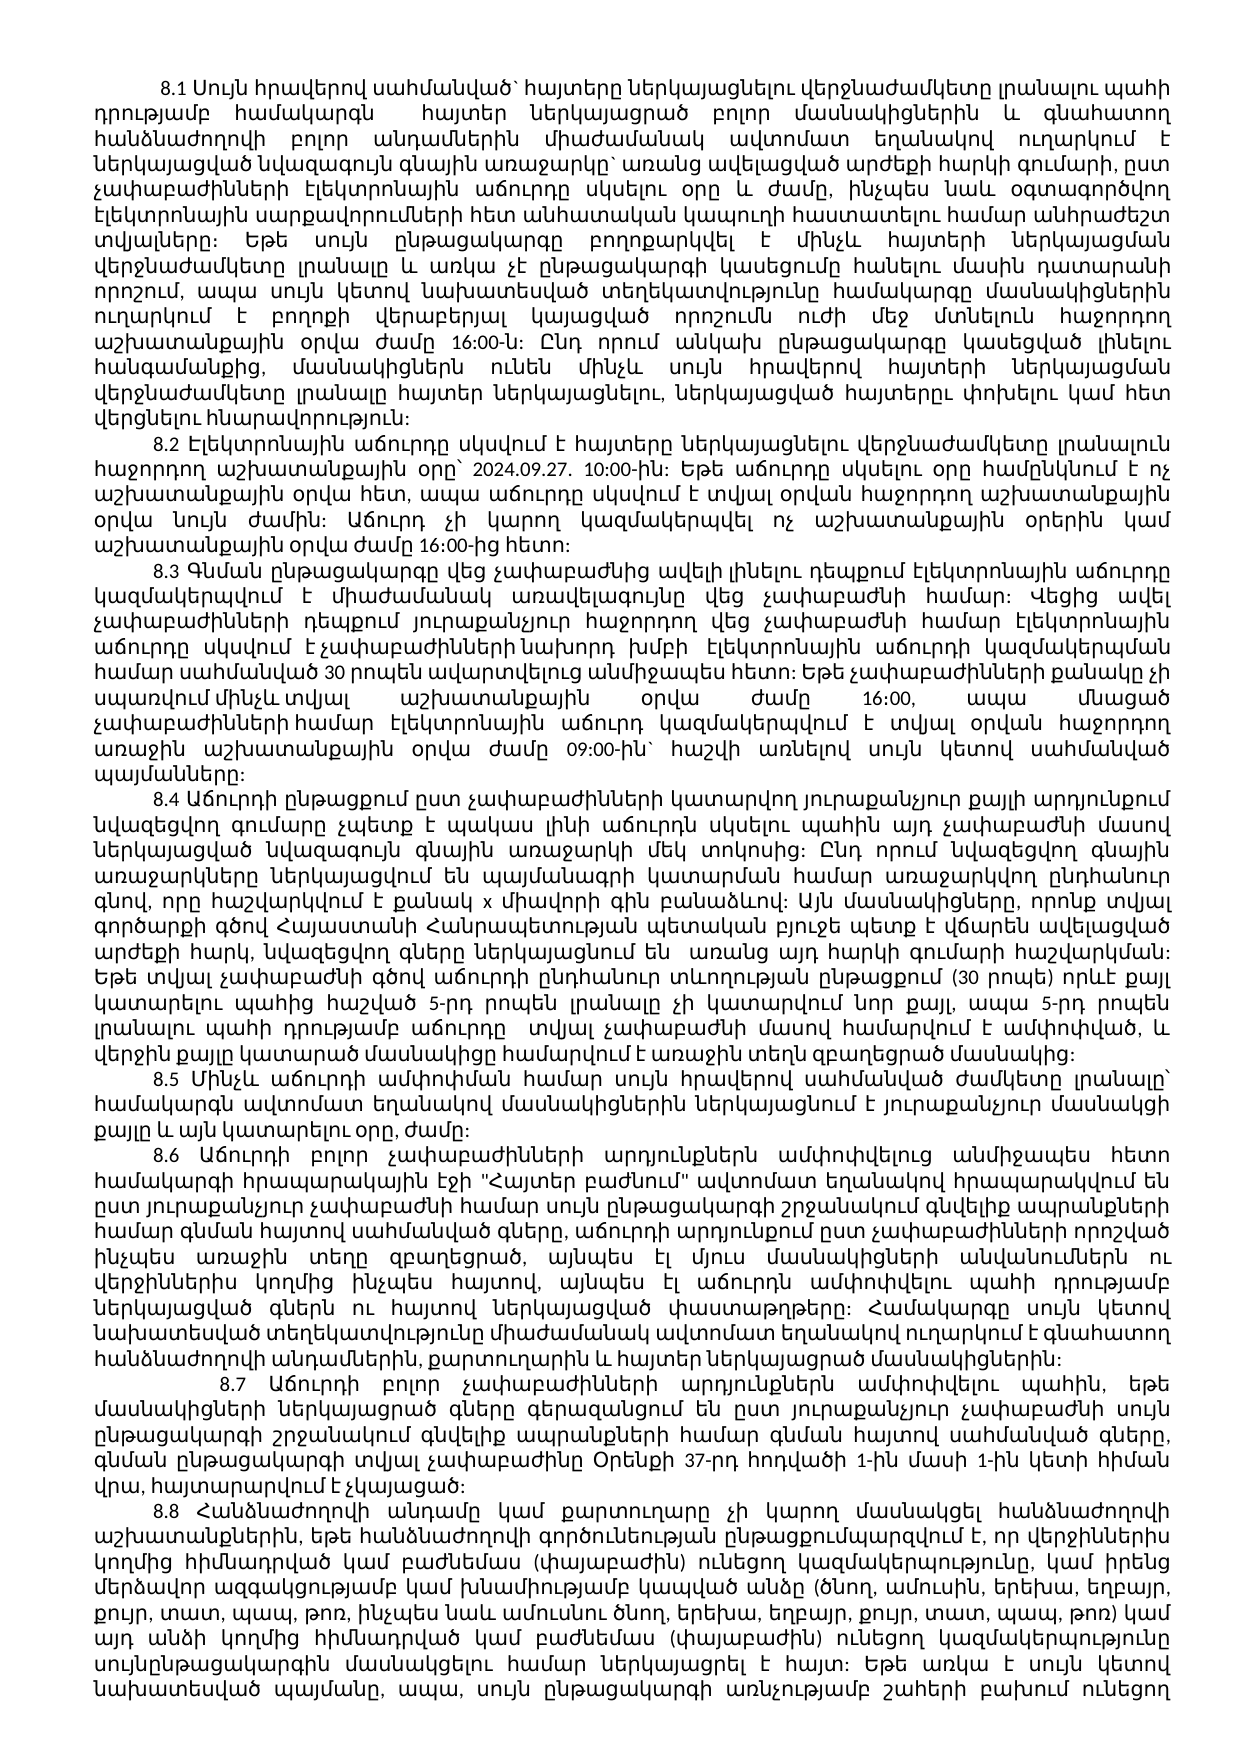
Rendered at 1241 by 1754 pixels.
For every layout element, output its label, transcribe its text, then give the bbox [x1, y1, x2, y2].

text 8.5 Մինչև աճուրդի ամփոփման համար սույն հրավերով սահմանված ժամկետը լրանալը՝ համակարգն ավտոմատ եղանակով մասնակիցներին ներկայացնում է յուրաքանչյուր մասնակցի քայլը և այն կատարելու օրը, ժամը: [94, 1066, 1171, 1142]
text 8.4 Աճուրդի ընթացքում ըստ չափաբաժինների կատարվող յուրաքանչյուր քայլի արդյունքում նվազեցվող գումարը չպետք է պակաս լինի աճուրդն սկսելու պահին այդ չափաբաժնի մասով ներկայացված նվազագույն գնային առաջարկի մեկ տոկոսից: Ընդ որում նվազեցվող գնային առաջարկները ներկայացվում են պայմանագրի կատարման համար առաջարկվող ընդհանուր գնով, որը հաշվարկվում է քանակ x միավորի գին բանաձևով: Այն մասնակիցները, որոնք տվյալ գործարքի գծով Հայաստանի Հանրապետության պետական բյուջե պետք է վճարեն ավելացված արժեքի հարկ, նվազեցվող գները ներկայացնում են առանց այդ հարկի գումարի հաշվարկման: Եթե տվյալ չափաբաժնի գծով աճուրդի ընդհանուր տևողության ընթացքում (30 րոպե) որևէ քայլ կատարելու պահից հաշված 5-րդ րոպեն լրանալը չի կատարվում նոր քայլ, ապա 5-րդ րոպեն լրանալու պահի դրությամբ աճուրդը տվյալ չափաբաժնի մասով համարվում է ամփոփված, և վերջին քայլը կատարած մասնակիցը համարվում է առաջին տեղն զբաղեցրած մասնակից: [94, 787, 1171, 1066]
text 8.7 Աճուրդի բոլոր չափաբաժինների արդյունքներն ամփոփվելու պահին, եթե մասնակիցների ներկայացրած գները գերազանցում են ըստ յուրաքանչյուր չափաբաժնի սույն ընթացակարգի շրջանակում գնվելիք ապրանքների համար գնման հայտով սահմանված գները, գնման ընթացակարգի տվյալ չափաբաժինը Օրենքի 37-րդ հոդվածի 1-ին մասի 1-ին կետի հիման վրա, հայտարարվում է չկայացած: [94, 1371, 1171, 1498]
text 8.3 Գնման ընթացակարգը վեց չափաբաժնից ավելի լինելու դեպքում էլեկտրոնային աճուրդը կազմակերպվում է միաժամանակ առավելագույնը վեց չափաբաժնի համար: Վեցից ավել չափաբաժինների դեպքում յուրաքանչյուր հաջորդող վեց չափաբաժնի համար էլեկտրոնային աճուրդը սկսվում է չափաբաժինների նախորդ խմբի էլեկտրոնային աճուրդի կազմակերպման համար սահմանված 30 րոպեն ավարտվելուց անմիջապես հետո: Եթե չափաբաժինների քանակը չի սպառվում մինչև տվյալ աշխատանքային օրվա ժամը 16։00, ապա մնացած չափաբաժինների համար էլեկտրոնային աճուրդ կազմակերպվում է տվյալ օրվան հաջորդող առաջին աշխատանքային օրվա ժամը 09:00-ին` հաշվի առնելով սույն կետով սահմանված պայմանները: [94, 558, 1171, 787]
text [94, 1498, 1171, 1702]
text 8.6 Աճուրդի բոլոր չափաբաժինների արդյունքներն ամփոփվելուց անմիջապես հետո համակարգի հրապարակային էջի "Հայտեր բաժնում" ավտոմատ եղանակով հրապարակվում են ըստ յուրաքանչյուր չափաբաժնի համար սույն ընթացակարգի շրջանակում գնվելիք ապրանքների համար գնման հայտով սահմանված գները, աճուրդի արդյունքում ըստ չափաբաժինների որոշված ինչպես առաջին տեղը զբաղեցրած, այնպես էլ մյուս մասնակիցների անվանումներն ու վերջիններիս կողմից ինչպես հայտով, այնպես էլ աճուրդն ամփոփվելու պահի դրությամբ ներկայացված գներն ու հայտով ներկայացված փաստաթղթերը: Համակարգը սույն կետով նախատեսված տեղեկատվությունը միաժամանակ ավտոմատ եղանակով ուղարկում է գնահատող հանձնաժողովի անդամներին, քարտուղարին և հայտեր ներկայացրած մասնակիցներին: [94, 1142, 1171, 1371]
text 8.1 Սույն հրավերով սահմանված` հայտերը ներկայացնելու վերջնաժամկետը լրանալու պահի դրությամբ համակարգն հայտեր ներկայացրած բոլոր մասնակիցներին և գնահատող հանձնաժողովի բոլոր անդամներին միաժամանակ ավտոմատ եղանակով ուղարկում է ներկայացված նվազագույն գնային առաջարկը` առանց ավելացված արժեքի հարկի գումարի, ըստ չափաբաժինների էլեկտրոնային աճուրդը սկսելու օրը և ժամը, ինչպես նաև օգտագործվող էլեկտրոնային սարքավորումների հետ անհատական կապուղի հաստատելու համար անհրաժեշտ տվյալները։ Եթե սույն ընթացակարգը բողոքարկվել է մինչև հայտերի ներկայացման վերջնաժամկետը լրանալը և առկա չէ ընթացակարգի կասեցումը հանելու մասին դատարանի որոշում, ապա սույն կետով նախատեսված տեղեկատվությունը համակարգը մասնակիցներին ուղարկում է բողոքի վերաբերյալ կայացված որոշումն ուժի մեջ մտնելուն հաջորդող աշխատանքային օրվա ժամը 16:00-ն: Ընդ որում անկախ ընթացակարգը կասեցված լինելու հանգամանքից, մասնակիցներն ունեն մինչև սույն հրավերով հայտերի ներկայացման վերջնաժամկետը լրանալը հայտեր ներկայացնելու, ներկայացված հայտերըւ փոխելու կամ հետ վերցնելու հնարավորություն: [94, 75, 1171, 431]
text 8.2 Էլեկտրոնային աճուրդը սկսվում է հայտերը ներկայացնելու վերջնաժամկետը լրանալուն հաջորդող աշխատանքային օրը՝ 2024.09.27. 10:00 -ին: Եթե աճուրդը սկսելու օրը համընկնում է ոչ աշխատանքային օրվա հետ, ապա աճուրդը սկսվում է տվյալ օրվան հաջորդող աշխատանքային օրվա նույն ժամին: Աճուրդ չի կարող կազմակերպվել ոչ աշխատանքային օրերին կամ աշխատանքային օրվա ժամը 16։00-ից հետո: [94, 431, 1171, 558]
